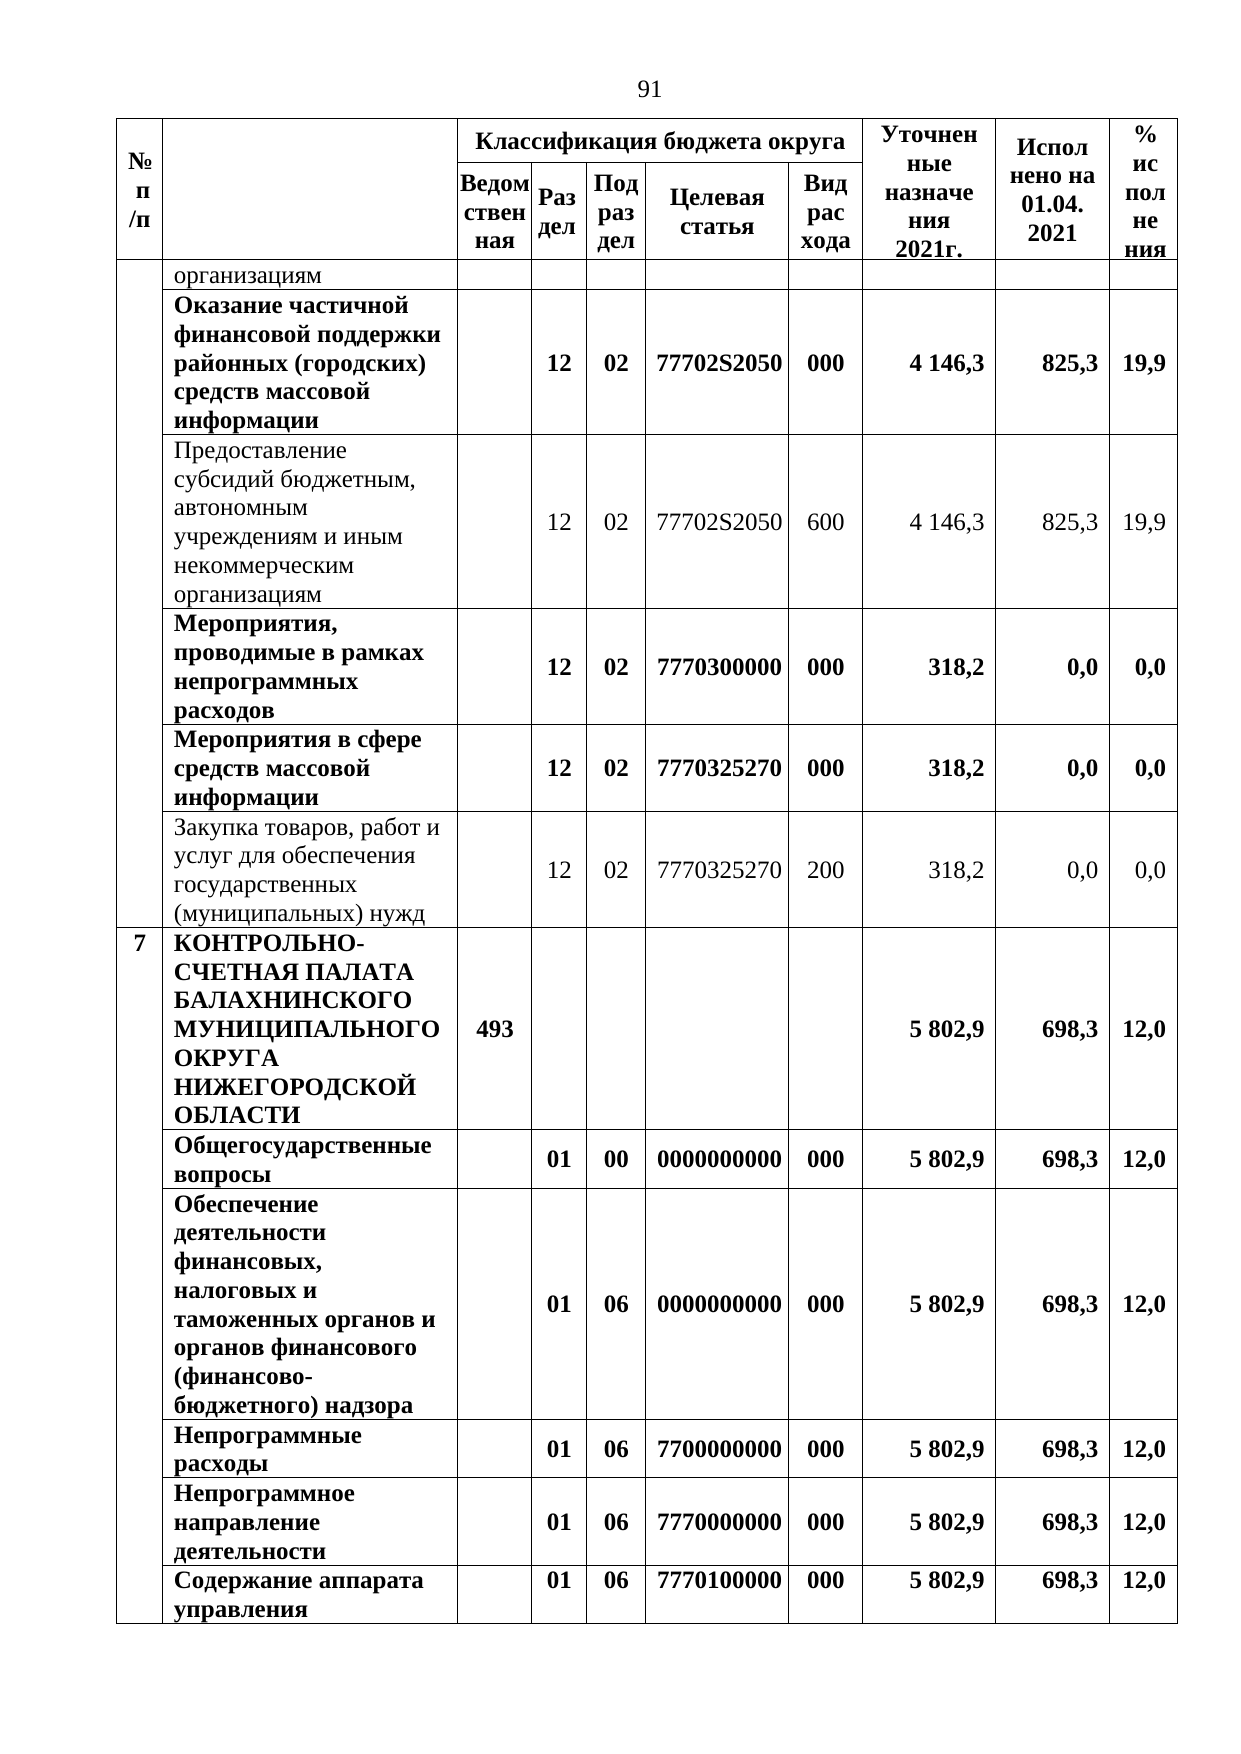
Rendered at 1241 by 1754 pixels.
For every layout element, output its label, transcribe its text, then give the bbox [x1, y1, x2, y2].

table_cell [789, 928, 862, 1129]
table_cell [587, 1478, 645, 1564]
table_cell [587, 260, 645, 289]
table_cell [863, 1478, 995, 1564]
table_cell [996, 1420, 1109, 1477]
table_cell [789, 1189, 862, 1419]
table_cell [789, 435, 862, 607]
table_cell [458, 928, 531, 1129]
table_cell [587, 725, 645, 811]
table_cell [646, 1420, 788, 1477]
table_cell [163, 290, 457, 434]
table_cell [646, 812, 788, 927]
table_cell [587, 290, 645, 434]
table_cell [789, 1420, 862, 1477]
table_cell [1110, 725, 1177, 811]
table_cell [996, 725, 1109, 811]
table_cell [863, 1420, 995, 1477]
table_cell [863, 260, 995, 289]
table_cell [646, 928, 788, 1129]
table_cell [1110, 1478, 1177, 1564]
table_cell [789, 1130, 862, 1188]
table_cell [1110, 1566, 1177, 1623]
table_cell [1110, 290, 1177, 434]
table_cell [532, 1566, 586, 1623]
table_header Уточненные назначе ния 2021г. [863, 119, 995, 259]
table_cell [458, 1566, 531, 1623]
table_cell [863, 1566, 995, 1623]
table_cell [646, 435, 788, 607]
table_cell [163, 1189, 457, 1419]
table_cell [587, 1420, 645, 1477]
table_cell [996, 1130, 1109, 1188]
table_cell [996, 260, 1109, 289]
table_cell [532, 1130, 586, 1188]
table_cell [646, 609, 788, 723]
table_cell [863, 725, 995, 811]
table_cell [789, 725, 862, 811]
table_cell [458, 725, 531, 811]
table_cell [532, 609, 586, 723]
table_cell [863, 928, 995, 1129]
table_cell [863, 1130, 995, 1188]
table_header № п/п [117, 119, 162, 259]
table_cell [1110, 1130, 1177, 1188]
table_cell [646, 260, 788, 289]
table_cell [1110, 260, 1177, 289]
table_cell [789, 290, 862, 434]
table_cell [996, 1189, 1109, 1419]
table_header % ис пол не ния [1110, 119, 1177, 259]
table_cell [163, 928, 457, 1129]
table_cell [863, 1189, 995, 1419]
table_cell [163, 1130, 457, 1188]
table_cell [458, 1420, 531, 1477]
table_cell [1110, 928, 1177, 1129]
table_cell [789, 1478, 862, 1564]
table_header Классификация бюджета округа [458, 119, 862, 162]
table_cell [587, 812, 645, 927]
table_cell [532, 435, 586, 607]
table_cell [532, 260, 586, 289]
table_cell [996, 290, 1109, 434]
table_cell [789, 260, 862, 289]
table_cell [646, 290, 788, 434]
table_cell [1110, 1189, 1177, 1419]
table_cell Вид рас хода [789, 163, 862, 259]
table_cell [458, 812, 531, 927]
table_cell Под раз дел [587, 163, 645, 259]
table_cell Целевая статья [646, 163, 788, 259]
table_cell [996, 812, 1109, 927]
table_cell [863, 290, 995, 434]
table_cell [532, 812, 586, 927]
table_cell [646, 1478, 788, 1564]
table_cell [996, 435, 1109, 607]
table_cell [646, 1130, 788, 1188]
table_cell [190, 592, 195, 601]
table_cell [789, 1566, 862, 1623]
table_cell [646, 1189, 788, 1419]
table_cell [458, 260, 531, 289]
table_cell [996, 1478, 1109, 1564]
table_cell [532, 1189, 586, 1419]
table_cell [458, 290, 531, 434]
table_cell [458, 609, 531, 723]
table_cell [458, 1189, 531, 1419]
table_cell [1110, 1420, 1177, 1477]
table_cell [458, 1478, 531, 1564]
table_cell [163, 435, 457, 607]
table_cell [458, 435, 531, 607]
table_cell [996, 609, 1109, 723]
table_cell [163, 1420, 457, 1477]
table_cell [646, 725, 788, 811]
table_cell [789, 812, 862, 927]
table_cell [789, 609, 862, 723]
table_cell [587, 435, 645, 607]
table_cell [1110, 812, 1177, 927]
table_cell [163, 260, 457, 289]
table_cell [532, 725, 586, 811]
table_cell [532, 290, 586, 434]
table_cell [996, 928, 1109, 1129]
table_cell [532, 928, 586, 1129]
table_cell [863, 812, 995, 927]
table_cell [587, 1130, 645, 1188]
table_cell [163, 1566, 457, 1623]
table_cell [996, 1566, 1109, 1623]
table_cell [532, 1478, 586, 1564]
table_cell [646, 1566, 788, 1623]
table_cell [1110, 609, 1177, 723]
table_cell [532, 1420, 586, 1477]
table_header Испол нено на 01.04. 2021 [996, 119, 1109, 259]
table_cell Раз дел [532, 163, 586, 259]
table_cell Ведомственная [458, 163, 531, 259]
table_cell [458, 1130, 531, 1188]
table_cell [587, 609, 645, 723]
table_header [163, 119, 457, 259]
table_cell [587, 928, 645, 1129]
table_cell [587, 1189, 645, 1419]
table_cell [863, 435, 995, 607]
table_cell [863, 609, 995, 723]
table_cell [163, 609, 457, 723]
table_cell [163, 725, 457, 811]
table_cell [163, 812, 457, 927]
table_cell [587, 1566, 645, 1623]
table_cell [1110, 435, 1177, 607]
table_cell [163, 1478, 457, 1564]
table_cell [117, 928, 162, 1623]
